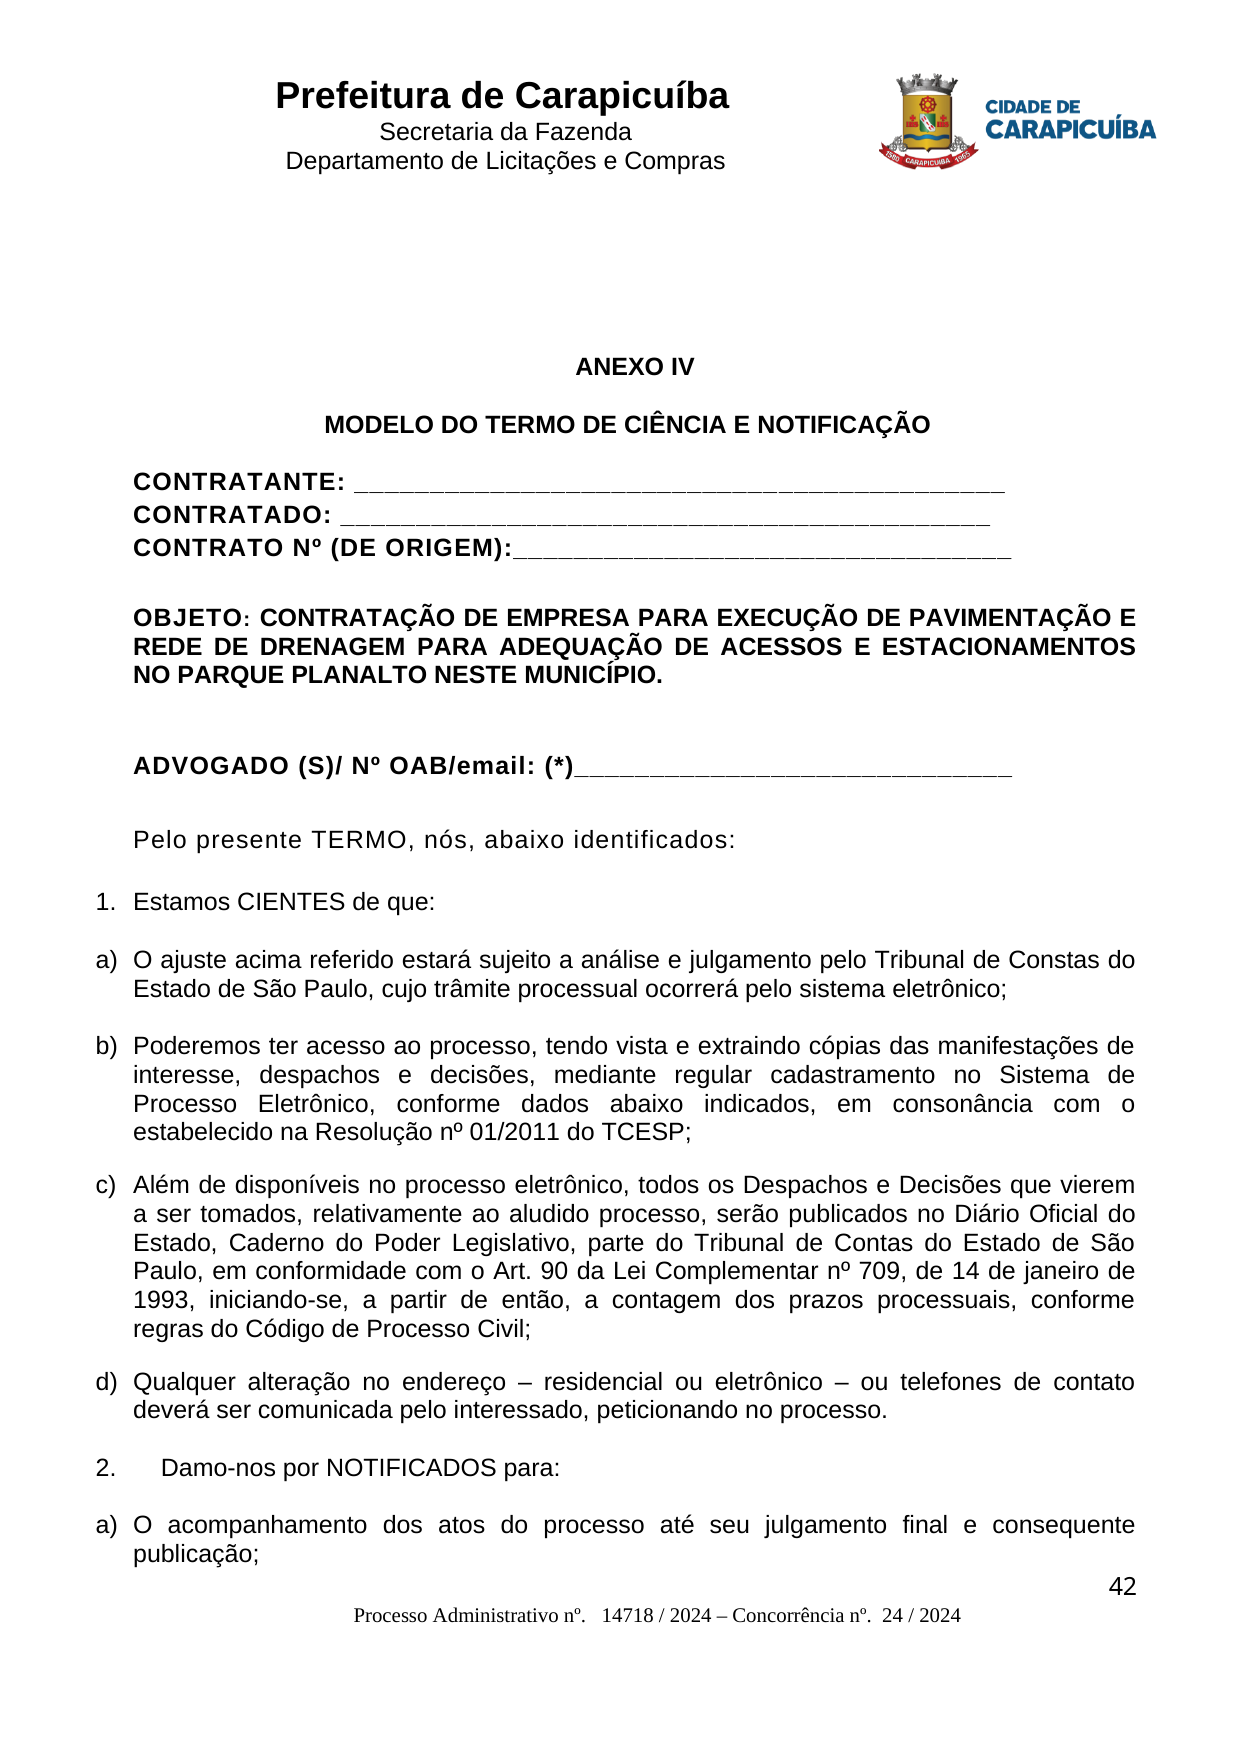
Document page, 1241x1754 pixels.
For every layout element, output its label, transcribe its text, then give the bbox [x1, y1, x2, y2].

text CONTRATO Nº (DE ORIGEM):_________________________________ [133, 533, 1137, 562]
list Além de disponíveis no processo eletrônico, todos os Despachos e Decisões que vierem a ser tomados, relativamente ao aludido processo, serão publicados no Diário Oficial do Estado, Caderno do Poder Legislativo, parte do Tribunal de Contas do Estado de São Paulo, em conformidade com o Art. 90 da Lei Complementar nº 709, de 14 de janeiro de 1993, iniciando-se, a partir de então, a contagem dos prazos processuais, conforme regras do Código de Processo Civil; [95, 1170, 1137, 1343]
picture [877, 65, 1159, 172]
list Damo-nos por NOTIFICADOS para: [95, 1453, 1137, 1482]
list Qualquer alteração no endereço – residencial ou eletrônico – ou telefones de contato deverá ser comunicada pelo interessado, peticionando no processo. [95, 1367, 1137, 1424]
list Estamos CIENTES de que: [95, 887, 1137, 916]
text OBJETO: CONTRATAÇÃO DE EMPRESA PARA EXECUÇÃO DE PAVIMENTAÇÃO E REDE DE DRENAGEM PARA ADEQUAÇÃO DE ACESSOS E ESTACIONAMENTOS NO PARQUE PLANALTO NESTE MUNICÍPIO. [133, 603, 1137, 689]
text CONTRATADO: ___________________________________________ [133, 500, 1137, 529]
text ADVOGADO (S)/ Nº OAB/email: (*)_____________________________ [133, 751, 1137, 780]
text CONTRATANTE: ___________________________________________ [133, 467, 1137, 496]
list Poderemos ter acesso ao processo, tendo vista e extraindo cópias das manifestações de interesse, despachos e decisões, mediante regular cadastramento no Sistema de Processo Eletrônico, conforme dados abaixo indicados, em consonância com o estabelecido na Resolução nº 01/2011 do TCESP; [95, 1031, 1137, 1146]
text Pelo presente TERMO, nós, abaixo identificados: [133, 826, 1137, 854]
text MODELO DO TERMO DE CIÊNCIA E NOTIFICAÇÃO [133, 410, 1122, 438]
list O ajuste acima referido estará sujeito a análise e julgamento pelo Tribunal de Constas do Estado de São Paulo, cujo trâmite processual ocorrerá pelo sistema eletrônico; [95, 945, 1137, 1002]
text ANEXO IV [133, 352, 1137, 381]
list O acompanhamento dos atos do processo até seu julgamento final e consequente publicação; [95, 1510, 1137, 1568]
